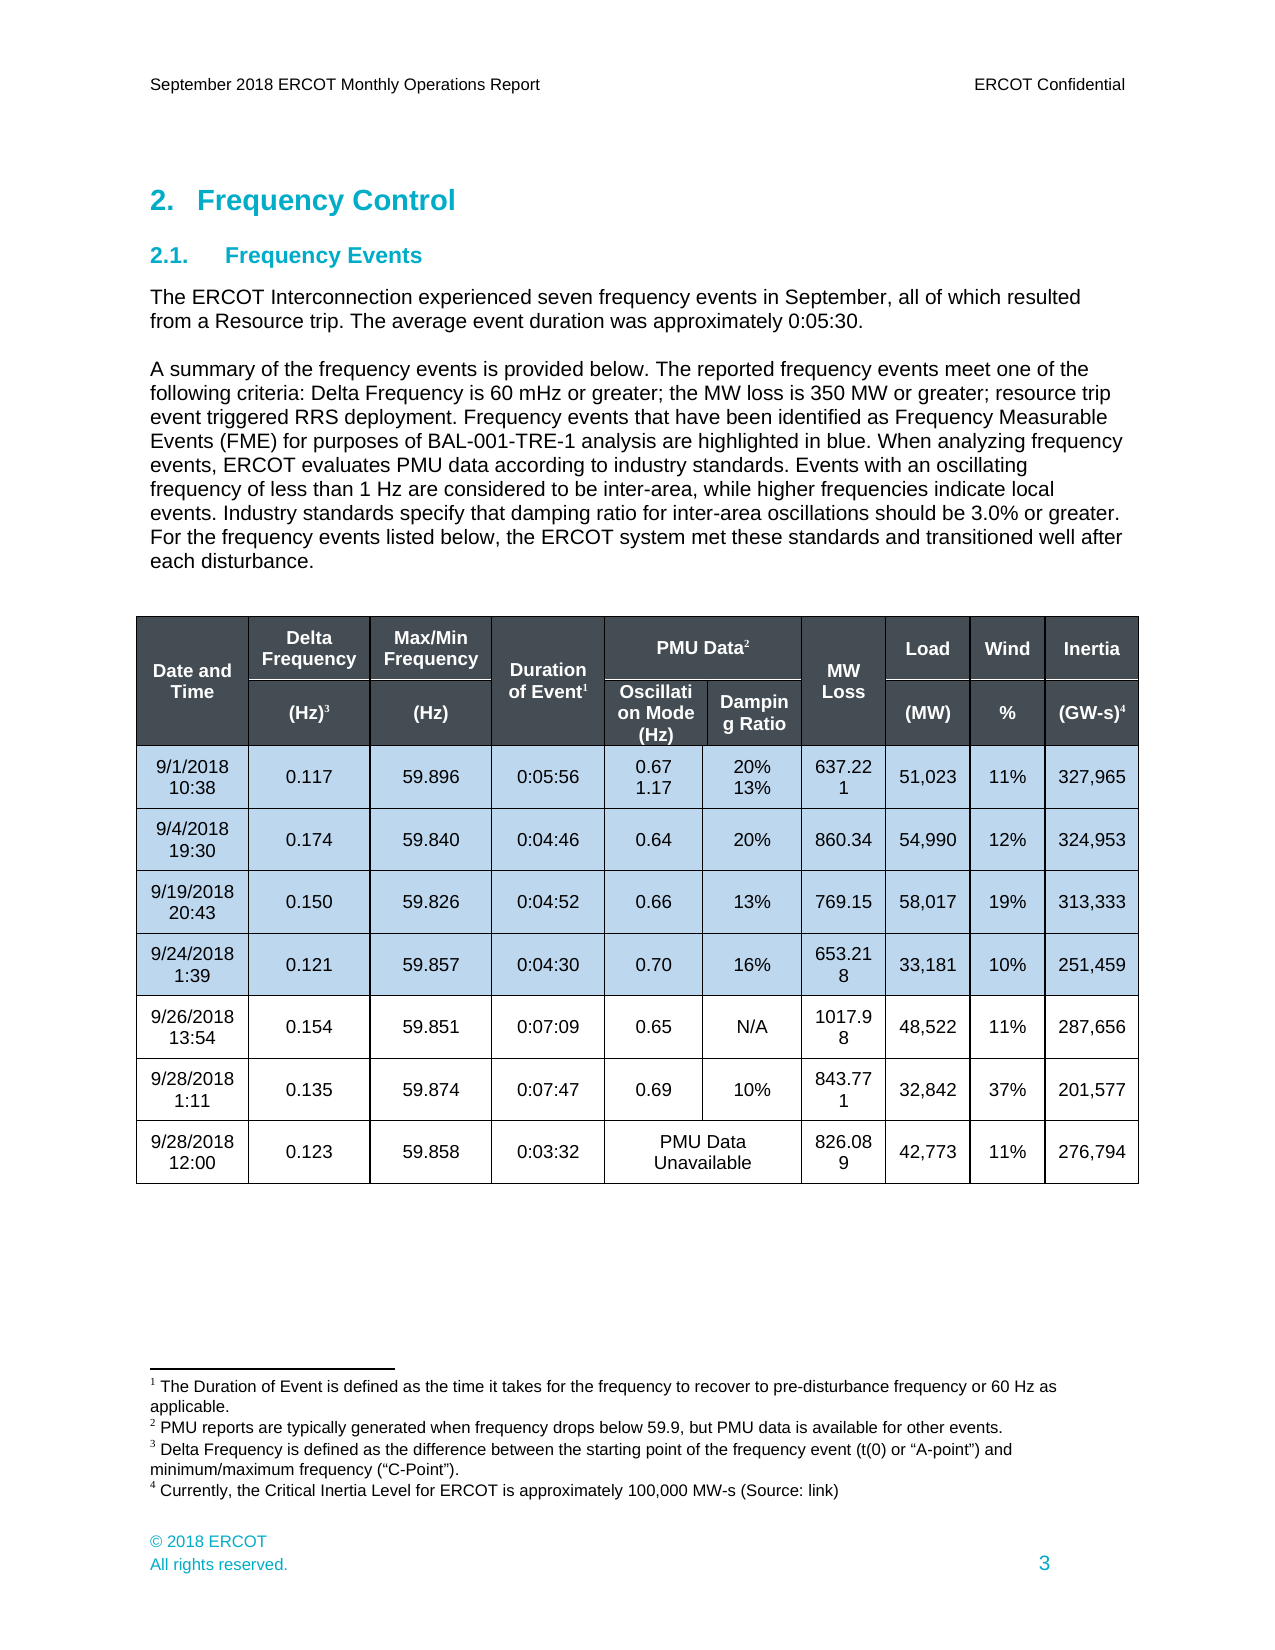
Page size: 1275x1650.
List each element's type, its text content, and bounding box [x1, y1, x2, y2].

table_cell 0:07:47 [492, 1059, 604, 1120]
table_header Date and Time [137, 617, 248, 745]
table_cell 37% [971, 1059, 1044, 1120]
table_cell 58,017 [886, 871, 969, 933]
table_cell (Hz) [371, 681, 491, 745]
table_cell 11% [971, 1121, 1044, 1183]
table_cell N/A [703, 996, 801, 1058]
table_cell 33,181 [886, 934, 969, 995]
table_cell 860.34 [802, 809, 885, 870]
table_cell 0.135 [249, 1059, 369, 1120]
table_cell 13% [703, 871, 801, 933]
table_cell 0.123 [249, 1121, 369, 1183]
table_cell 51,023 [886, 746, 969, 808]
text A summary of the frequency events is provided below. The reported frequency events meet one of the following criteria: Delta Frequency is 60 mHz or greater; the MW loss is 350 MW or greater; resource trip event triggered RRS deployment. Frequency events that have been identified as Frequency Measurable Events (FME) for purposes of BAL-001-TRE-1 analysis are highlighted in blue. When analyzing frequency events, ERCOT evaluates PMU data according to industry standards. Events with an oscillating frequency of less than 1 Hz are considered to be inter-area, while higher frequencies indicate local events. Industry standards specify that damping ratio for inter-area oscillations should be 3.0% or greater. For the frequency events listed below, the ERCOT system met these standards and transitioned well after each disturbance. [150, 357, 1125, 572]
table_cell 1017.98 [802, 996, 885, 1058]
table_header Max/Min Frequency [371, 617, 491, 679]
table_cell 9/19/2018 20:43 [137, 871, 248, 933]
table_cell 20% 13% [703, 746, 801, 808]
table_header PMU Data [605, 617, 801, 679]
table_cell 313,333 [1046, 871, 1138, 933]
table_cell 9/24/2018 1:39 [137, 934, 248, 995]
table_cell 42,773 [886, 1121, 969, 1183]
table_cell 19% [971, 871, 1044, 933]
table_cell 16% [703, 934, 801, 995]
table_cell 327,965 [1046, 746, 1138, 808]
table_cell Oscillation Mode (Hz) [605, 681, 707, 745]
table_cell 20% [703, 809, 801, 870]
table_cell 0.69 [605, 1059, 702, 1120]
table_cell 0.174 [249, 809, 369, 870]
table_header Wind [971, 617, 1044, 679]
table_cell 0.150 [249, 871, 369, 933]
table_cell 9/1/2018 10:38 [137, 746, 248, 808]
table_cell Damping Ratio [708, 681, 801, 745]
table_cell (GW-s) [1046, 681, 1138, 745]
table_cell 59.851 [371, 996, 491, 1058]
table_cell (MW) [886, 681, 969, 745]
table_cell 0.64 [605, 809, 702, 870]
table_cell 11% [971, 746, 1044, 808]
table_cell 201,577 [1046, 1059, 1138, 1120]
table_cell 59.857 [371, 934, 491, 995]
table_cell 843.771 [802, 1059, 885, 1120]
table_cell 11% [971, 996, 1044, 1058]
table_cell 287,656 [1046, 996, 1138, 1058]
table_cell % [971, 681, 1044, 745]
table_cell 9/4/2018 19:30 [137, 809, 248, 870]
table_cell 59.858 [371, 1121, 491, 1183]
table_cell 59.840 [371, 809, 491, 870]
table_header Load [886, 617, 969, 679]
table_cell 9/28/2018 1:11 [137, 1059, 248, 1120]
table_cell 0:04:52 [492, 871, 604, 933]
table_cell 48,522 [886, 996, 969, 1058]
table_cell 0.70 [605, 934, 702, 995]
table_cell 12% [971, 809, 1044, 870]
table_cell 637.221 [802, 746, 885, 808]
table_cell 0.67 1.17 [605, 746, 702, 808]
table_cell 59.896 [371, 746, 491, 808]
table_cell 251,459 [1046, 934, 1138, 995]
table_cell 0.117 [249, 746, 369, 808]
table_cell 0:04:30 [492, 934, 604, 995]
table_cell 0.65 [605, 996, 702, 1058]
table_cell 32,842 [886, 1059, 969, 1120]
table_cell 59.826 [371, 871, 491, 933]
table_cell (Hz) [249, 681, 369, 745]
text The ERCOT Interconnection experienced seven frequency events in September, all of which resulted from a Resource trip. The average event duration was approximately 0:05:30. [150, 285, 1125, 333]
table_cell 0:05:56 [492, 746, 604, 808]
table_cell 59.874 [371, 1059, 491, 1120]
table_header Duration of Event [492, 617, 604, 745]
table_cell 9/26/2018 13:54 [137, 996, 248, 1058]
table_cell 0.154 [249, 996, 369, 1058]
table_cell 10% [703, 1059, 801, 1120]
table_cell 0.66 [605, 871, 702, 933]
table_cell 0:07:09 [492, 996, 604, 1058]
table_cell 826.089 [802, 1121, 885, 1183]
table_cell 9/28/2018 12:00 [137, 1121, 248, 1183]
table_header Delta Frequency [249, 617, 369, 679]
table_header Inertia [1046, 617, 1138, 679]
table_header MW Loss [802, 617, 885, 745]
subtitle Frequency Events [150, 242, 1125, 268]
table_cell 54,990 [886, 809, 969, 870]
table_cell PMU Data Unavailable [605, 1121, 801, 1183]
table_cell 653.218 [802, 934, 885, 995]
table_cell 10% [971, 934, 1044, 995]
table_cell 0.121 [249, 934, 369, 995]
table_cell 0:03:32 [492, 1121, 604, 1183]
table_cell 769.15 [802, 871, 885, 933]
subtitle Frequency Control [150, 183, 1125, 217]
table_cell 276,794 [1046, 1121, 1138, 1183]
table_cell 324,953 [1046, 809, 1138, 870]
table_cell 0:04:46 [492, 809, 604, 870]
